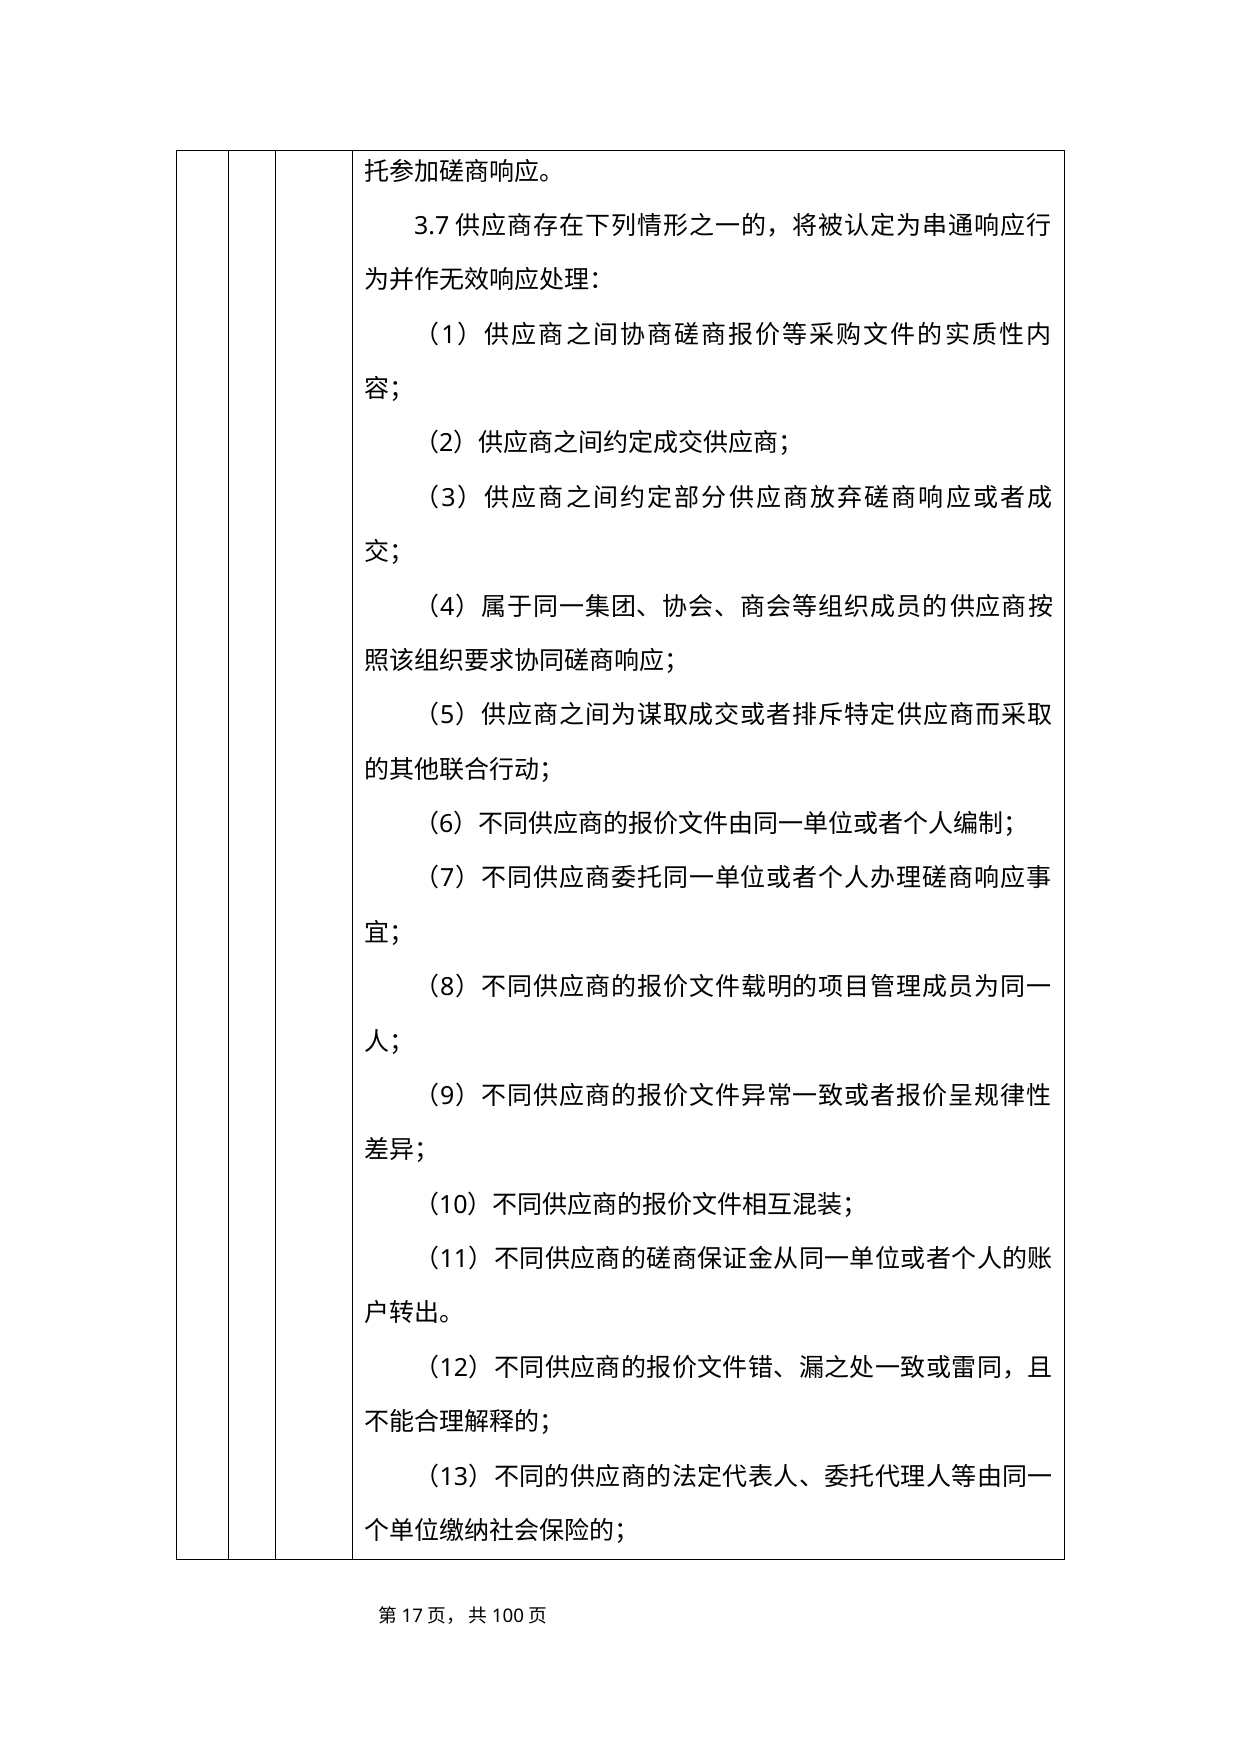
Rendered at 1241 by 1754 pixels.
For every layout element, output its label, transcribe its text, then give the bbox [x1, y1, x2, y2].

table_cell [353, 151, 1064, 1559]
table_cell 二 [229, 151, 275, 1559]
table_cell 3 [276, 151, 352, 1559]
table_cell 1 [177, 151, 228, 1559]
